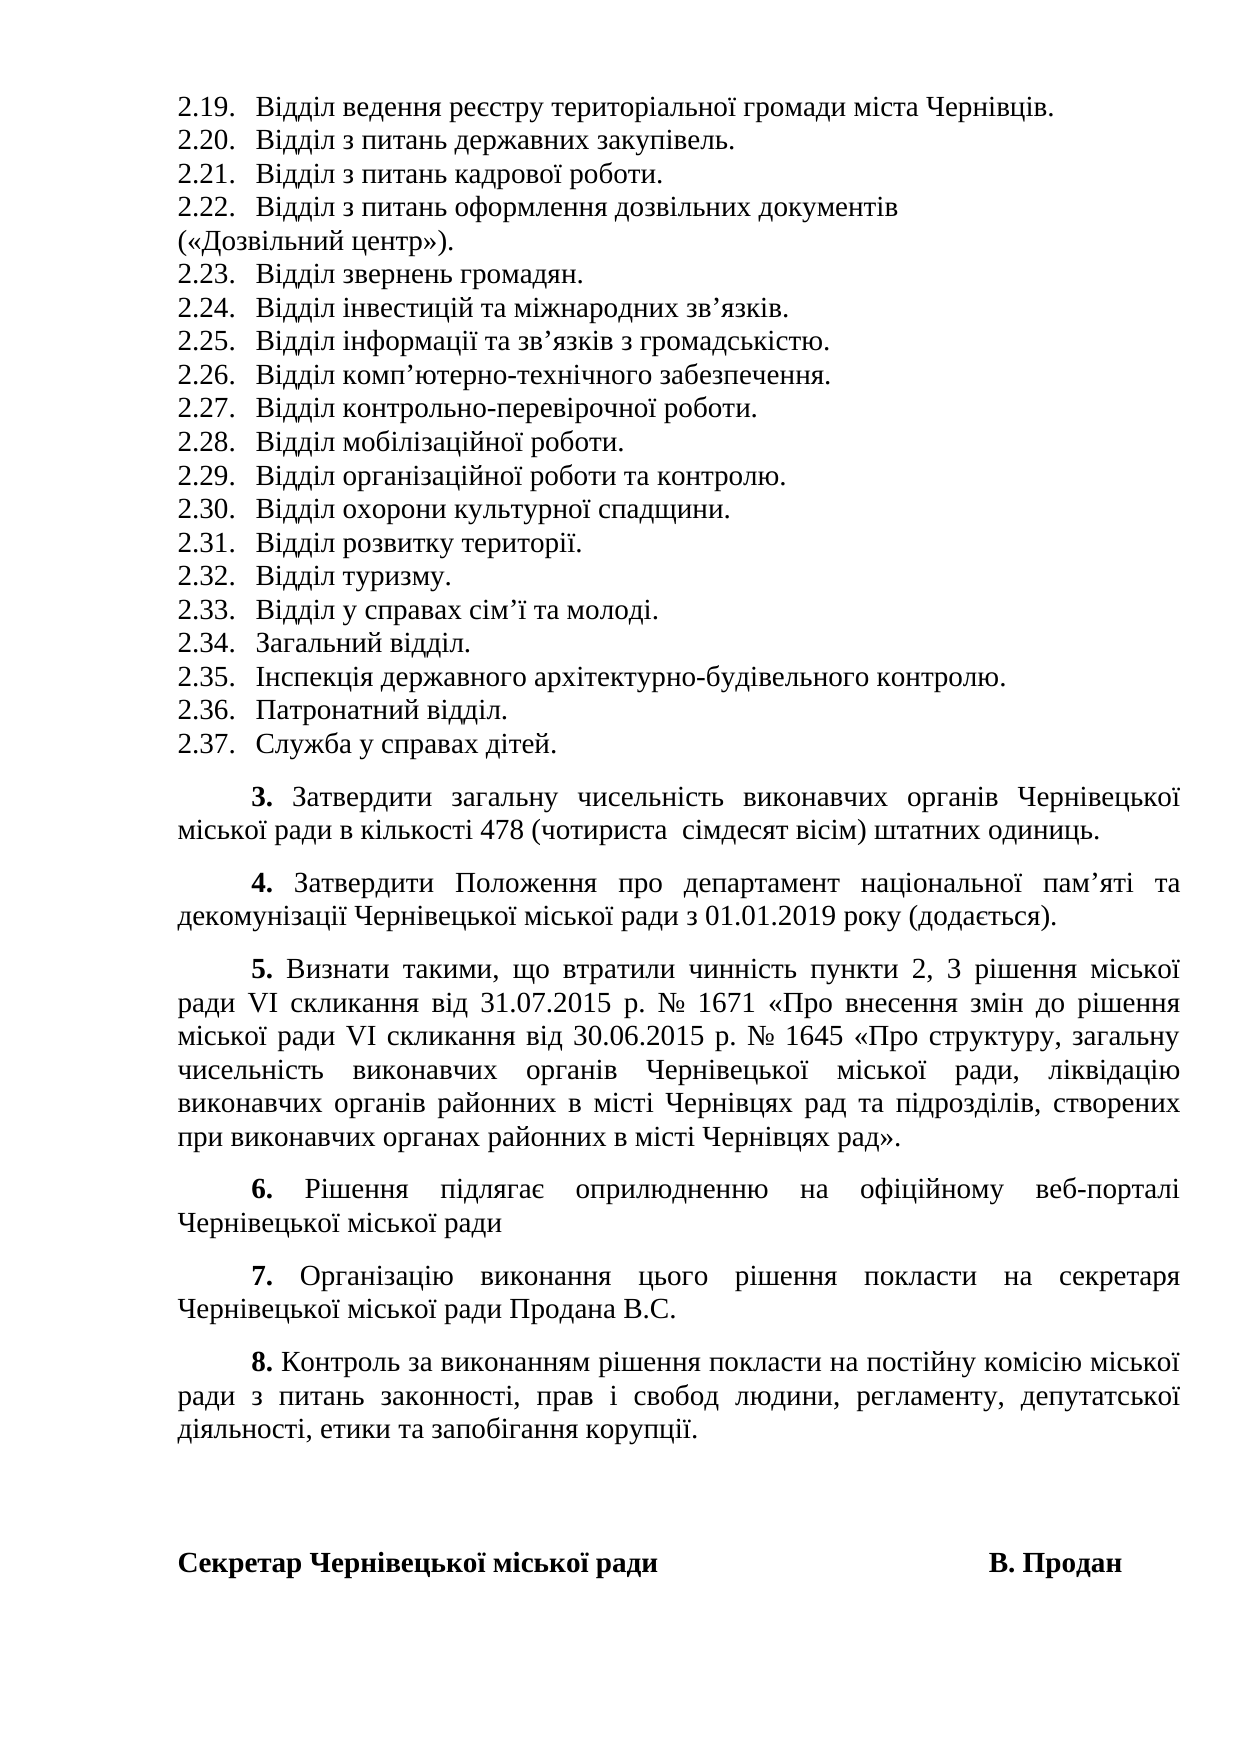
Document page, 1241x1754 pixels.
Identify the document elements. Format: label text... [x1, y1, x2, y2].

text 2.19. Відділ ведення реєстру територіальної громади міста Чернівців. [177, 89, 1181, 122]
text 2.22. Відділ з питань оформлення дозвільних документів [177, 189, 1181, 223]
text 2.21. Відділ з питань кадрової роботи. [177, 156, 1181, 189]
text 2.31. Відділ розвитку території. [177, 525, 1181, 558]
text 2.33. Відділ у справах сім’ї та молоді. [177, 592, 1181, 625]
text 4. Затвердити Положення про департамент національної пам’яті та декомунізації Чернівецької міської ради з 01.01.2019 року (додається). [177, 865, 1181, 932]
text 2.32. Відділ туризму. [177, 558, 1181, 592]
text 2.24. Відділ інвестицій та міжнародних зв’язків. [177, 290, 1181, 323]
text 2.34. Загальний відділ. [177, 625, 1181, 659]
text 2.25. Відділ інформації та зв’язків з громадськістю. [177, 323, 1181, 357]
text 2.37. Служба у справах дітей. [177, 726, 1181, 759]
text 2.36. Патронатний відділ. [177, 692, 1181, 726]
text 2.29. Відділ організаційної роботи та контролю. [177, 458, 1181, 491]
text 3. Затвердити загальну чисельність виконавчих органів Чернівецької міської ради в кількості 478 (чотириста сімдесят вісім) штатних одиниць. [177, 779, 1181, 846]
text 2.35. Інспекція державного архітектурно-будівельного контролю. [177, 659, 1181, 692]
text Секретар Чернівецької міської ради В. Продан [177, 1545, 1190, 1579]
text («Дозвільний центр»). [177, 223, 1181, 256]
text 6. Рішення підлягає оприлюдненню на офіційному веб-порталі Чернівецької міської ради [177, 1172, 1181, 1239]
text 7. Організацію виконання цього рішення покласти на секретаря Чернівецької міської ради Продана В.С. [177, 1258, 1181, 1325]
text 8. Контроль за виконанням рішення покласти на постійну комісію міської ради з питань законності, прав і свобод людини, регламенту, депутатської діяльності, етики та запобігання корупції. [177, 1344, 1181, 1445]
text 2.26. Відділ комп’ютерно-технічного забезпечення. [177, 357, 1181, 391]
text 2.20. Відділ з питань державних закупівель. [177, 122, 1181, 156]
text 2.23. Відділ звернень громадян. [177, 256, 1181, 290]
text 5. Визнати такими, що втратили чинність пункти 2, 3 рішення міської ради VІ скликання від 31.07.2015 р. № 1671 «Про внесення змін до рішення міської ради VІ скликання від 30.06.2015 р. № 1645 «Про структуру, загальну чисельність виконавчих органів Чернівецької міської ради, ліквідацію виконавчих органів районних в місті Чернівцях рад та підрозділів, створених при виконавчих органах районних в місті Чернівцях рад». [177, 951, 1181, 1152]
text 2.27. Відділ контрольно-перевірочної роботи. [177, 391, 1181, 424]
text 2.30. Відділ охорони культурної спадщини. [177, 491, 1181, 525]
text 2.28. Відділ мобілізаційної роботи. [177, 424, 1181, 458]
